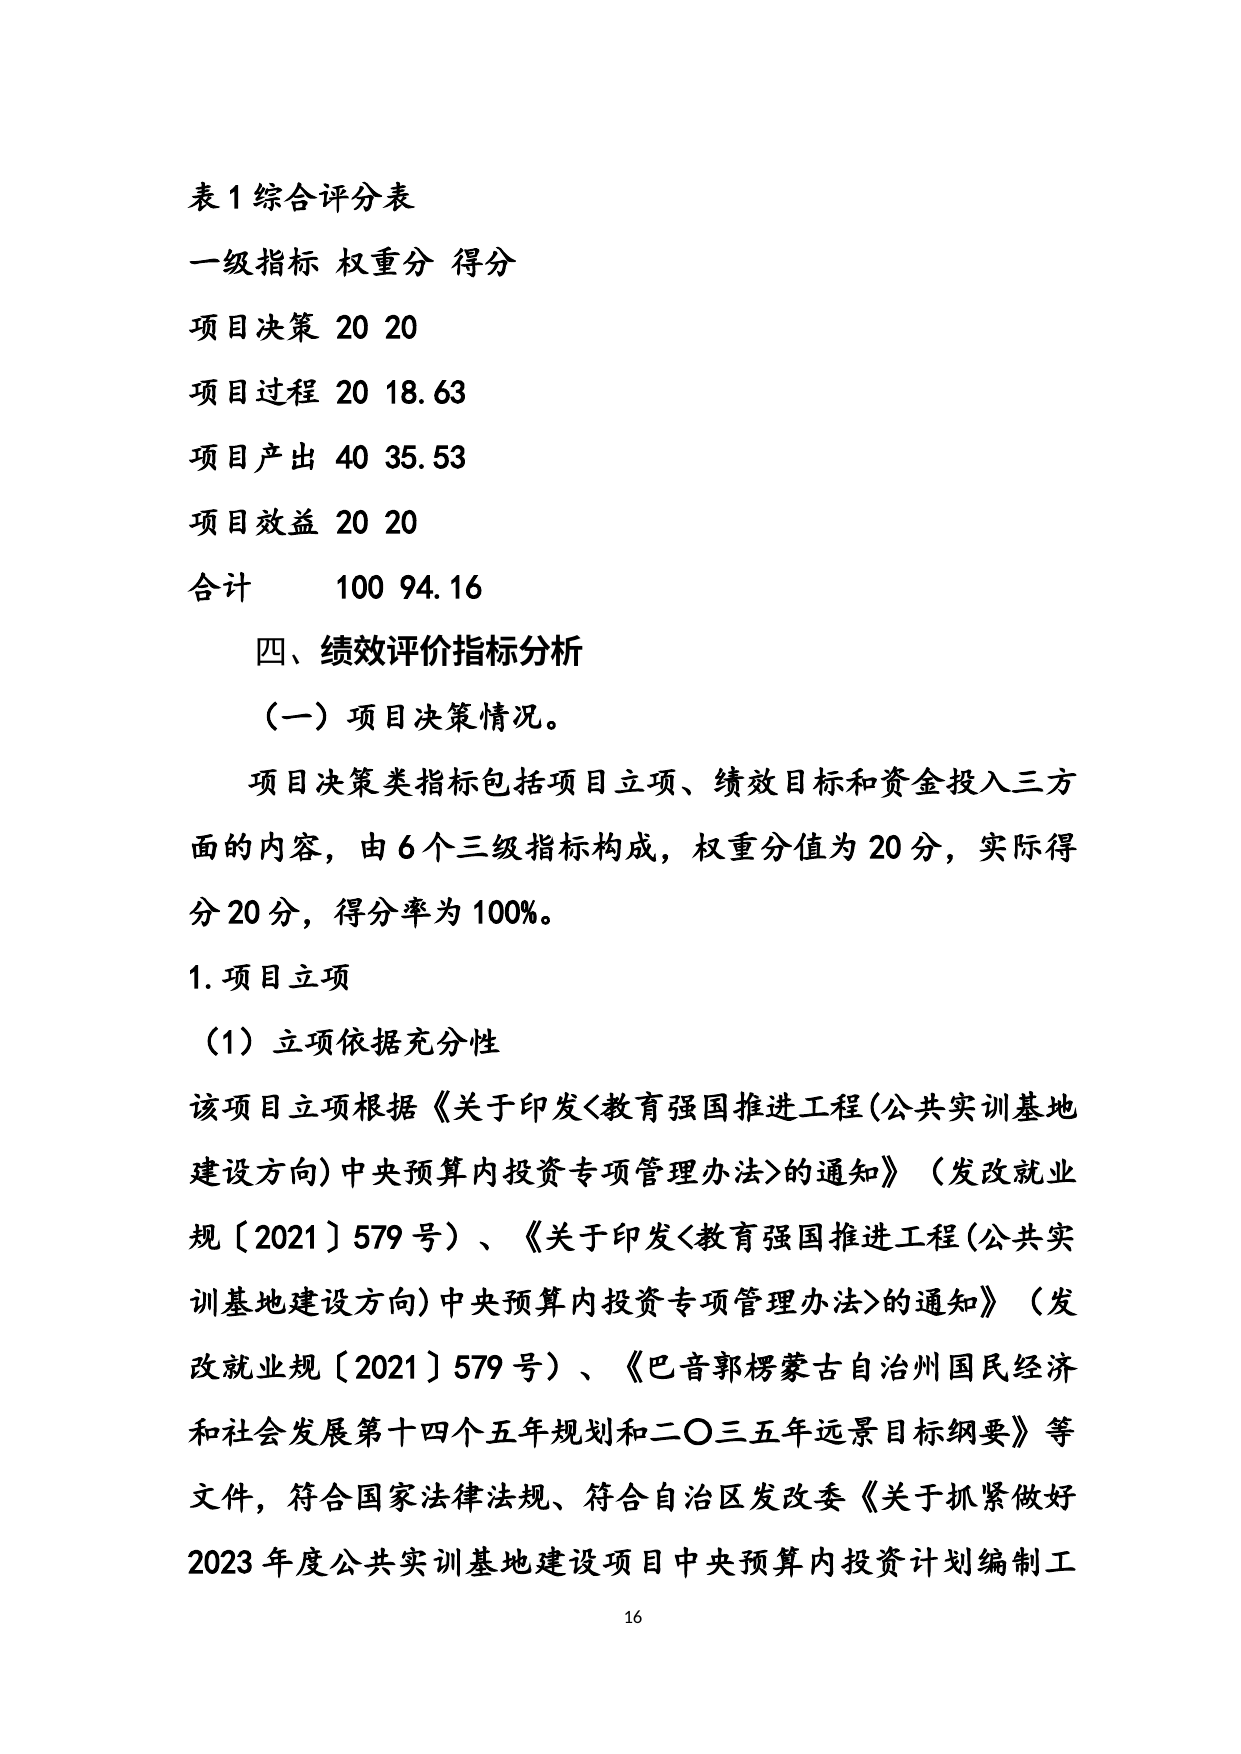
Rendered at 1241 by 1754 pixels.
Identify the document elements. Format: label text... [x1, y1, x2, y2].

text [187, 747, 1078, 1592]
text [187, 162, 1078, 617]
text 四、绩效评价指标分析 [187, 617, 1078, 682]
text （一）项目决策情况。 [187, 682, 1078, 747]
